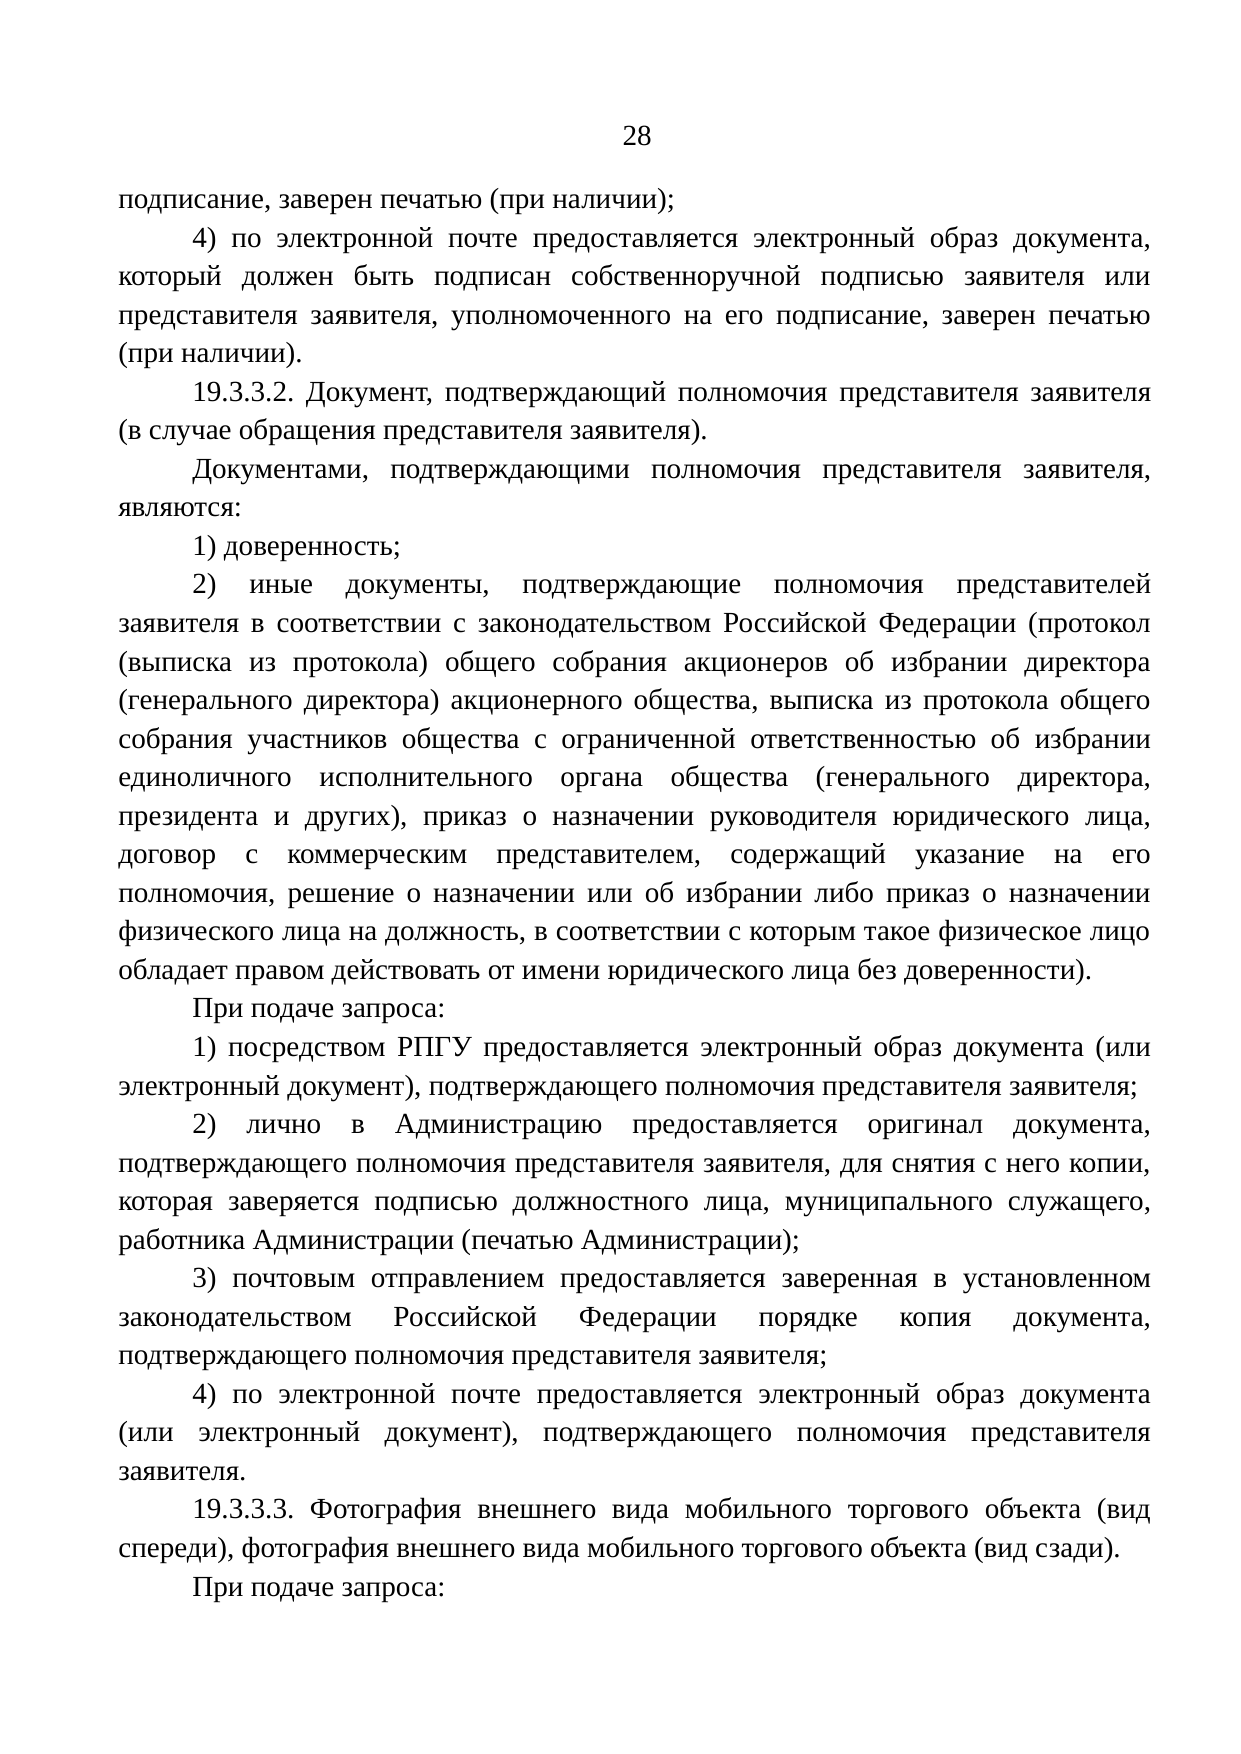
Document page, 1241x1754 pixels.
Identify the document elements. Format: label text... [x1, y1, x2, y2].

text При подаче запроса: [118, 1569, 1152, 1602]
text 1) доверенность; [118, 528, 1152, 562]
text При подаче запроса: [118, 991, 1152, 1024]
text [118, 181, 1152, 215]
text Документами, подтверждающими полномочия представителя заявителя, являются: [118, 451, 1152, 523]
text 3) почтовым отправлением предоставляется заверенная в установленном законодательством Российской Федерации порядке копия документа, подтверждающего полномочия представителя заявителя; [118, 1260, 1152, 1371]
text 4) по электронной почте предоставляется электронный образ документа (или электронный документ), подтверждающего полномочия представителя заявителя. [118, 1376, 1152, 1487]
text 2) иные документы, подтверждающие полномочия представителей заявителя в соответствии с законодательством Российской Федерации (протокол (выписка из протокола) общего собрания акционеров об избрании директора (генерального директора) акционерного общества, выписка из протокола общего собрания участников общества с ограниченной ответственностью об избрании единоличного исполнительного органа общества (генерального директора, президента и других), приказ о назначении руководителя юридического лица, договор с коммерческим представителем, содержащий указание на его полномочия, решение о назначении или об избрании либо приказ о назначении физического лица на должность, в соответствии с которым такое физическое лицо обладает правом действовать от имени юридического лица без доверенности). [118, 567, 1152, 986]
text 1) посредством РПГУ предоставляется электронный образ документа (или электронный документ), подтверждающего полномочия представителя заявителя; [118, 1029, 1152, 1101]
text 19.3.3.2. Документ, подтверждающий полномочия представителя заявителя (в случае обращения представителя заявителя). [118, 374, 1152, 446]
text 19.3.3.3. Фотография внешнего вида мобильного торгового объекта (вид спереди), фотография внешнего вида мобильного торгового объекта (вид сзади). [118, 1492, 1152, 1564]
text 4) по электронной почте предоставляется электронный образ документа, который должен быть подписан собственноручной подписью заявителя или представителя заявителя, уполномоченного на его подписание, заверен печатью (при наличии). [118, 220, 1152, 369]
text 2) лично в Администрацию предоставляется оригинал документа, подтверждающего полномочия представителя заявителя, для снятия с него копии, которая заверяется подписью должностного лица, муниципального служащего, работника Администрации (печатью Администрации); [118, 1106, 1152, 1255]
